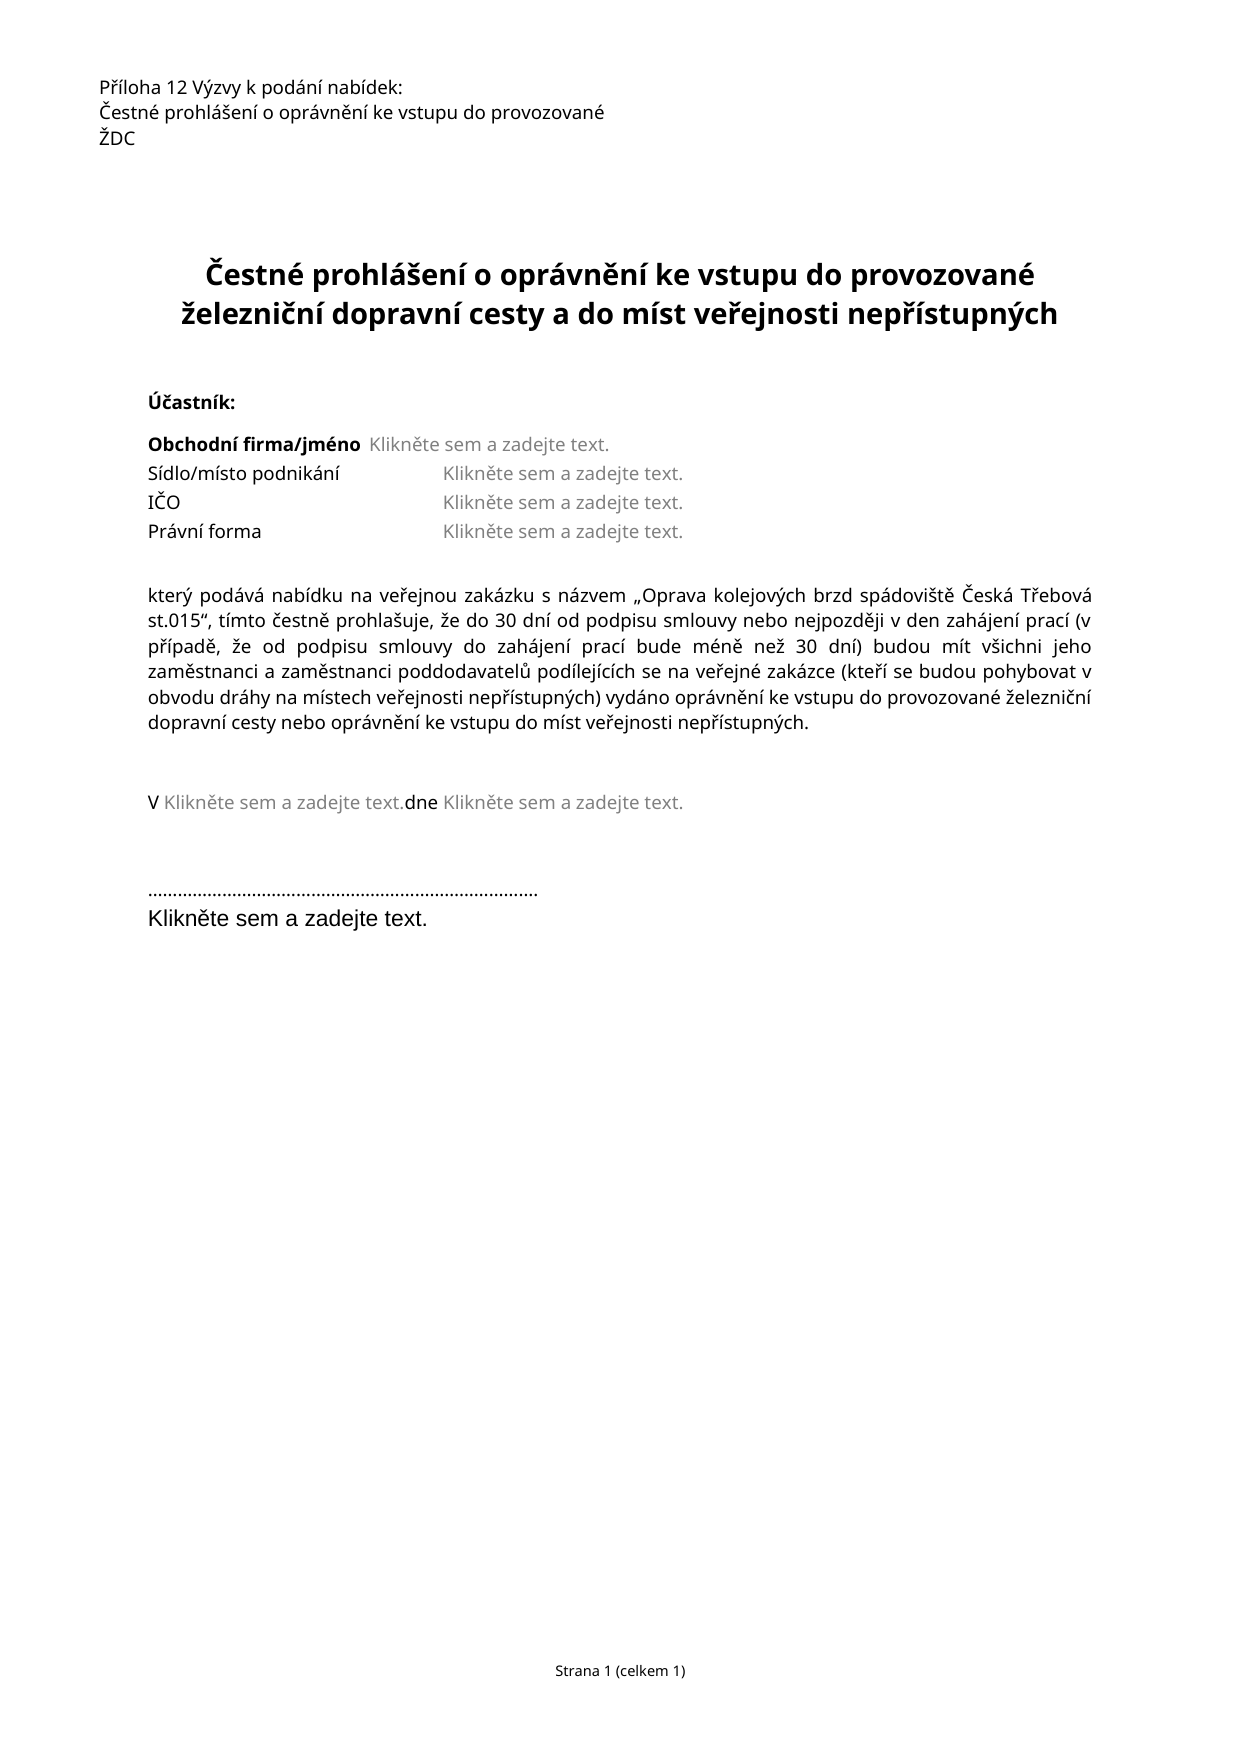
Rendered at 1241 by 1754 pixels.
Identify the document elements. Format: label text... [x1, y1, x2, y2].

text IČO [148, 486, 1093, 515]
text Sídlo/místo podnikání [148, 457, 1093, 486]
text Účastník: [148, 384, 1093, 416]
text který podává nabídku na veřejnou zakázku s názvem „Oprava kolejových brzd spádoviště Česká Třebová st.015“, tímto čestně prohlašuje, že do 30 dní od podpisu smlouvy nebo nejpozději v den zahájení prací (v případě, že od podpisu smlouvy do zahájení prací bude méně než 30 dní) budou mít všichni jeho zaměstnanci a zaměstnanci poddodavatelů podílejících se na veřejné zakázce (kteří se budou pohybovat v obvodu dráhy na místech veřejnosti nepřístupných) vydáno oprávnění ke vstupu do provozované železniční dopravní cesty nebo oprávnění ke vstupu do míst veřejnosti nepřístupných. [148, 582, 1093, 735]
text ……………………………………………………………………. [148, 873, 1092, 902]
text Právní forma [148, 515, 1093, 544]
text Obchodní firma/jméno [148, 428, 1093, 457]
title Čestné prohlášení o oprávnění ke vstupu do provozované železniční dopravní cesty a do míst veřejnosti nepřístupných [148, 254, 1093, 333]
text V dne [148, 786, 1092, 815]
